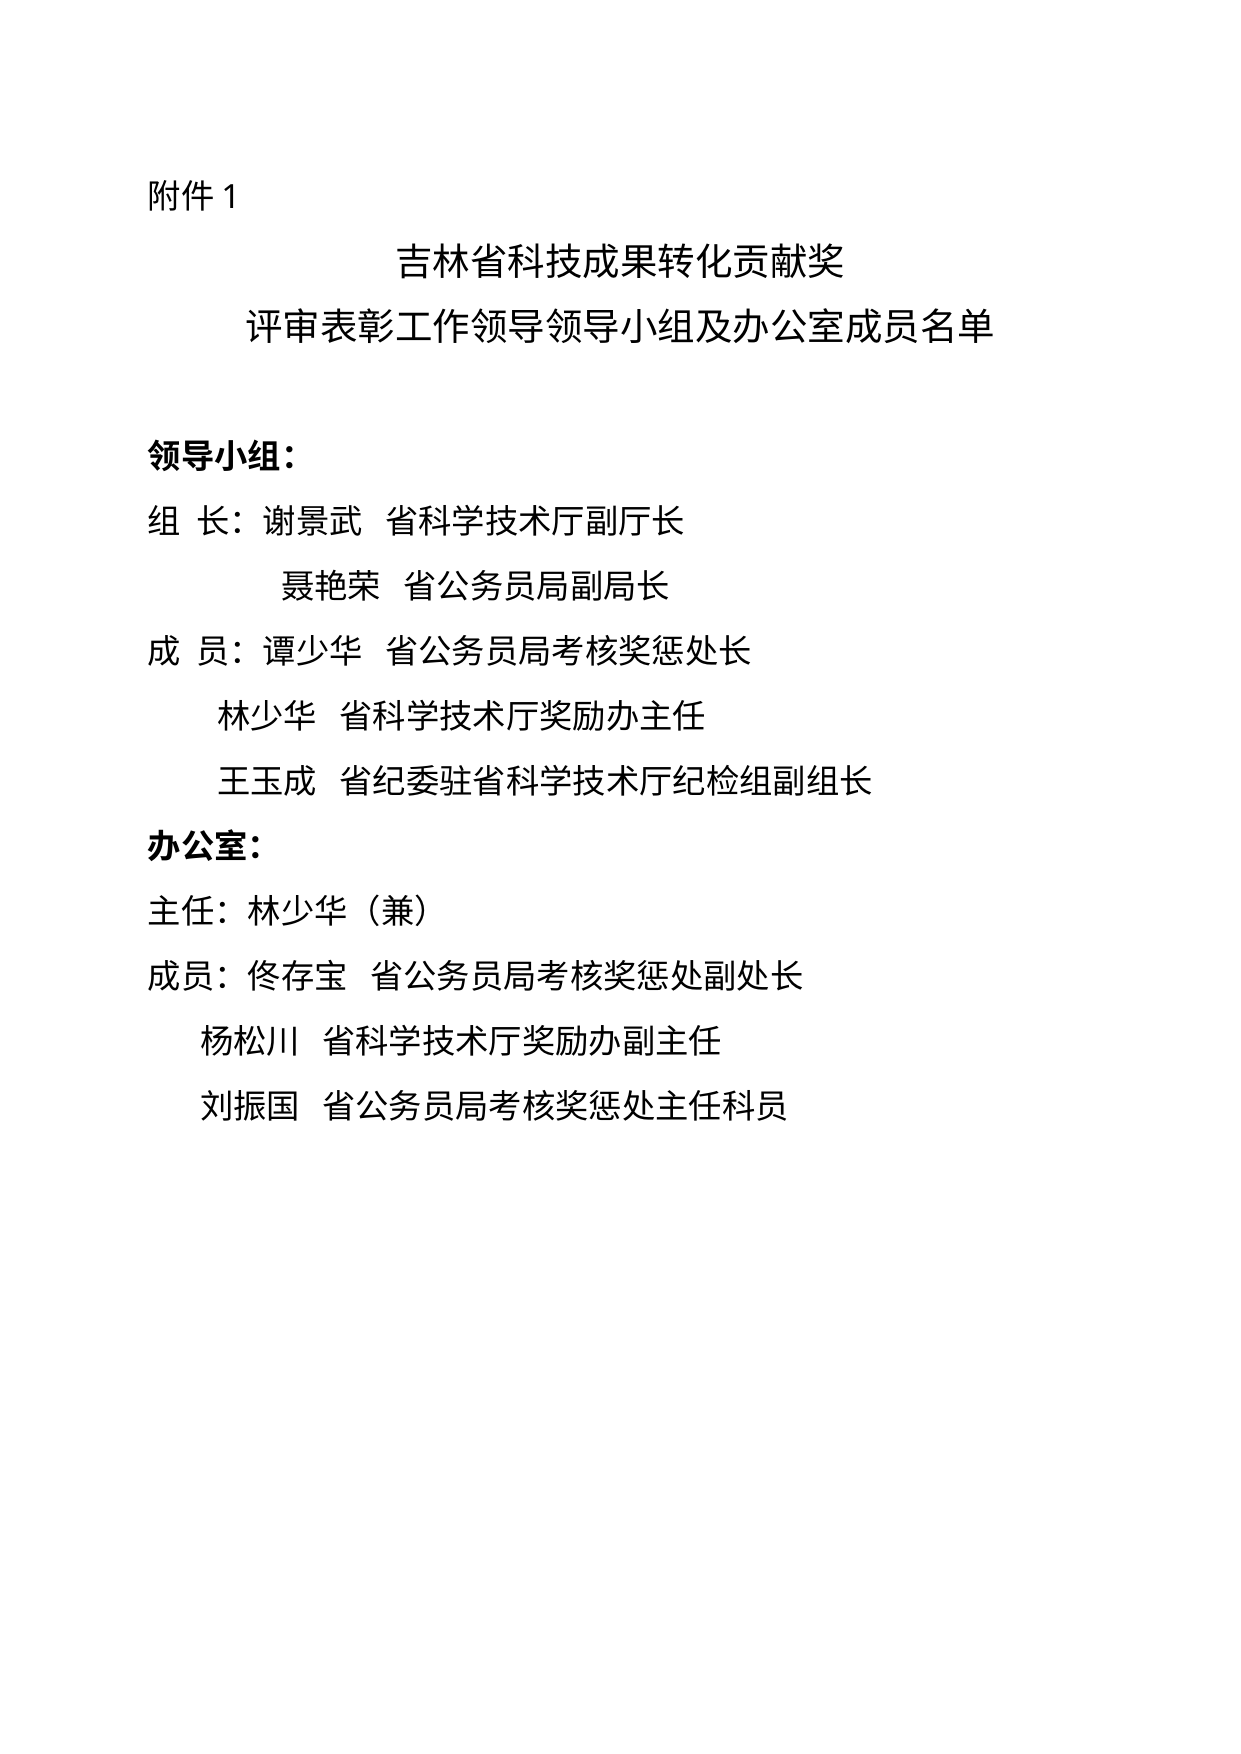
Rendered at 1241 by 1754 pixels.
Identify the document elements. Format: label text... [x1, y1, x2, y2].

text 林少华 省科学技术厅奖励办主任 [148, 682, 1092, 747]
text 附件1 [148, 162, 1092, 227]
text 领导小组： [148, 422, 1092, 487]
text 刘振国 省公务员局考核奖惩处主任科员 [148, 1072, 1092, 1137]
text 评审表彰工作领导领导小组及办公室成员名单 [148, 292, 1092, 357]
text 聂艳荣 省公务员局副局长 [148, 552, 1092, 617]
text 组 长：谢景武 省科学技术厅副厅长 [148, 487, 1092, 552]
text 成员：佟存宝 省公务员局考核奖惩处副处长 [148, 942, 1092, 1007]
text 成 员：谭少华 省公务员局考核奖惩处长 [148, 617, 1092, 682]
text 吉林省科技成果转化贡献奖 [148, 227, 1092, 292]
text 办公室： [148, 812, 1092, 877]
text 主任：林少华（兼） [148, 877, 1092, 942]
text 王玉成 省纪委驻省科学技术厅纪检组副组长 [148, 747, 1092, 812]
text 杨松川 省科学技术厅奖励办副主任 [148, 1007, 1092, 1072]
